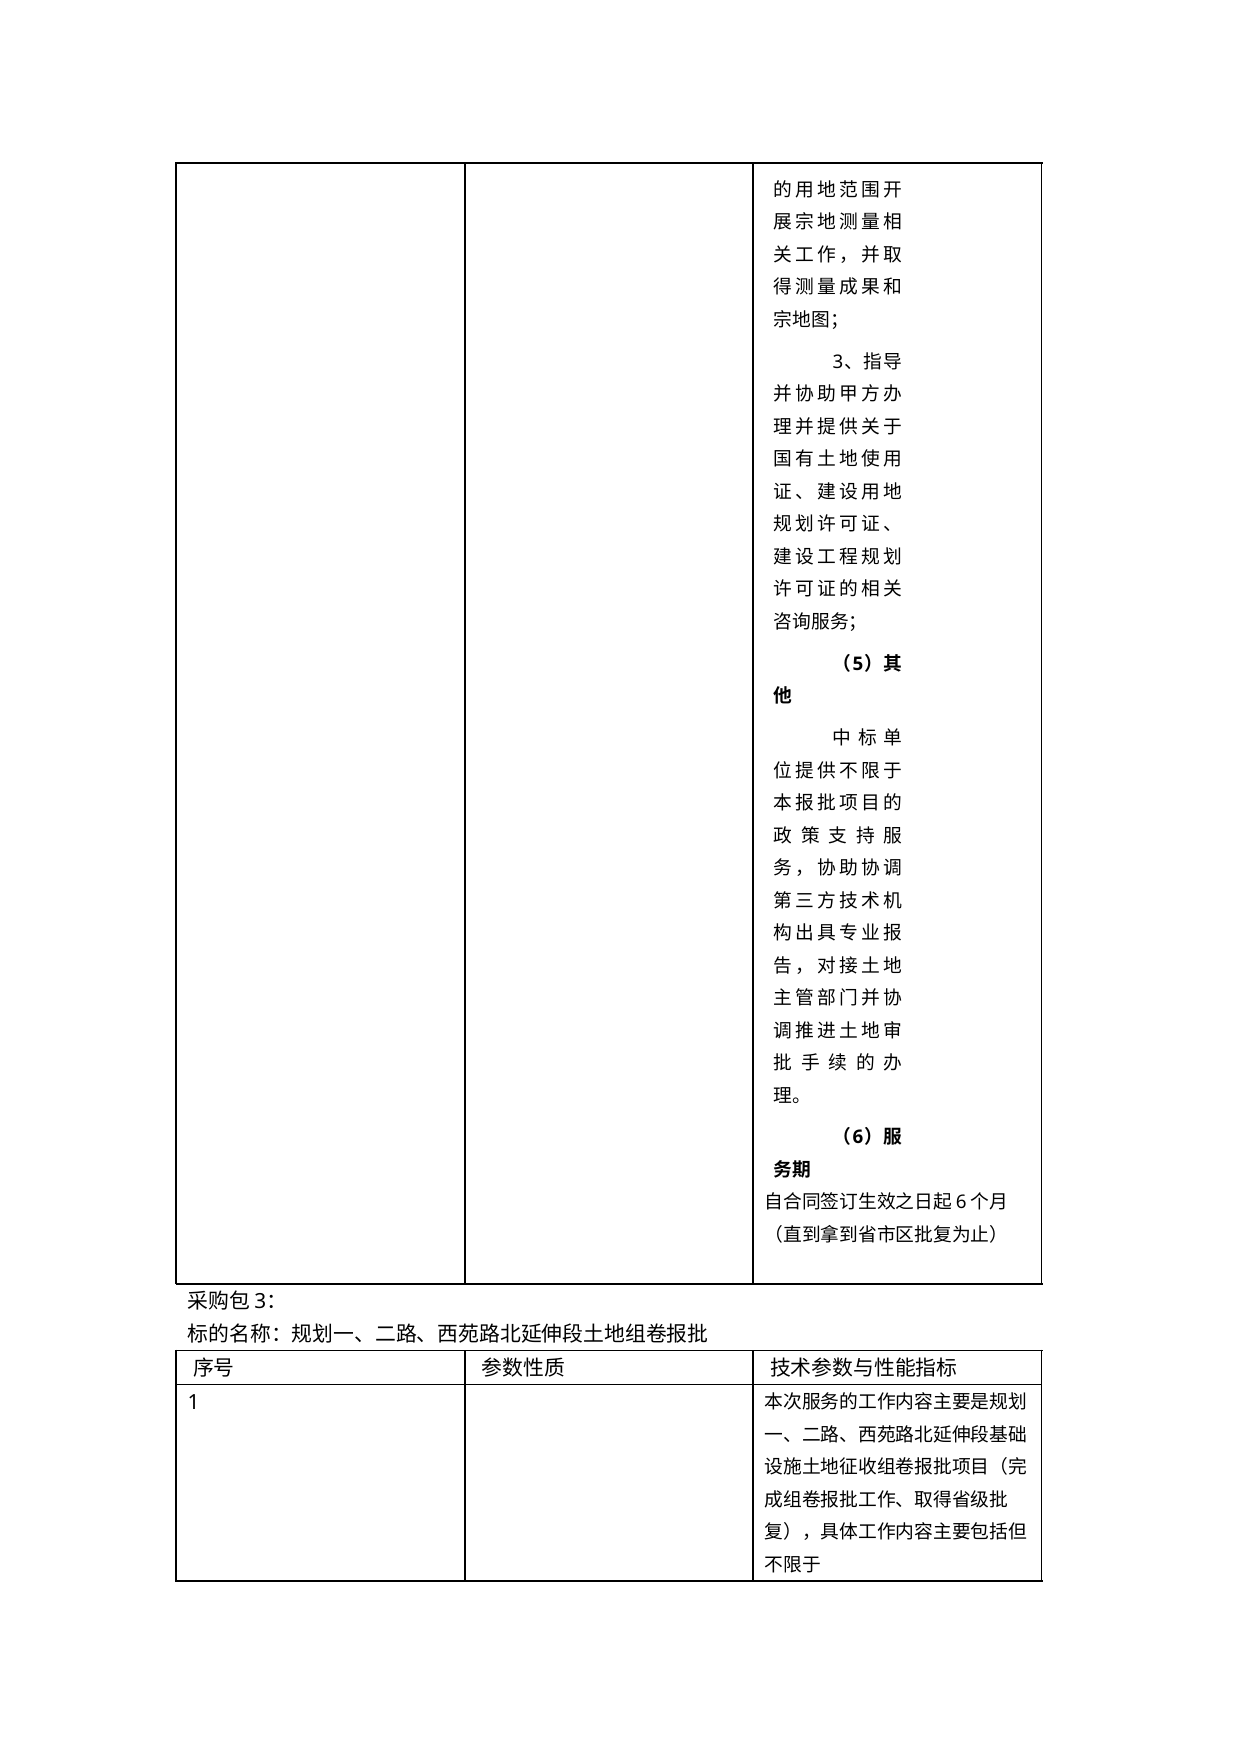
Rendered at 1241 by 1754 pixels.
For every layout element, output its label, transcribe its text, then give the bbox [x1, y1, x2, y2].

table_cell [466, 1385, 752, 1580]
table_header 技术参数与性能指标 [754, 1351, 1041, 1383]
table_header 参数性质 [466, 1351, 752, 1383]
table_cell 1 [177, 164, 464, 1283]
text 采购包3： [187, 1284, 1053, 1317]
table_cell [754, 164, 1041, 1283]
table_cell [466, 164, 752, 1283]
text 标的名称：规划一、二路、西苑路北延伸段土地组卷报批 [187, 1317, 1053, 1349]
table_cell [754, 1385, 1041, 1580]
table_cell 1 [177, 1385, 464, 1580]
table_header 序号 [177, 1351, 464, 1383]
